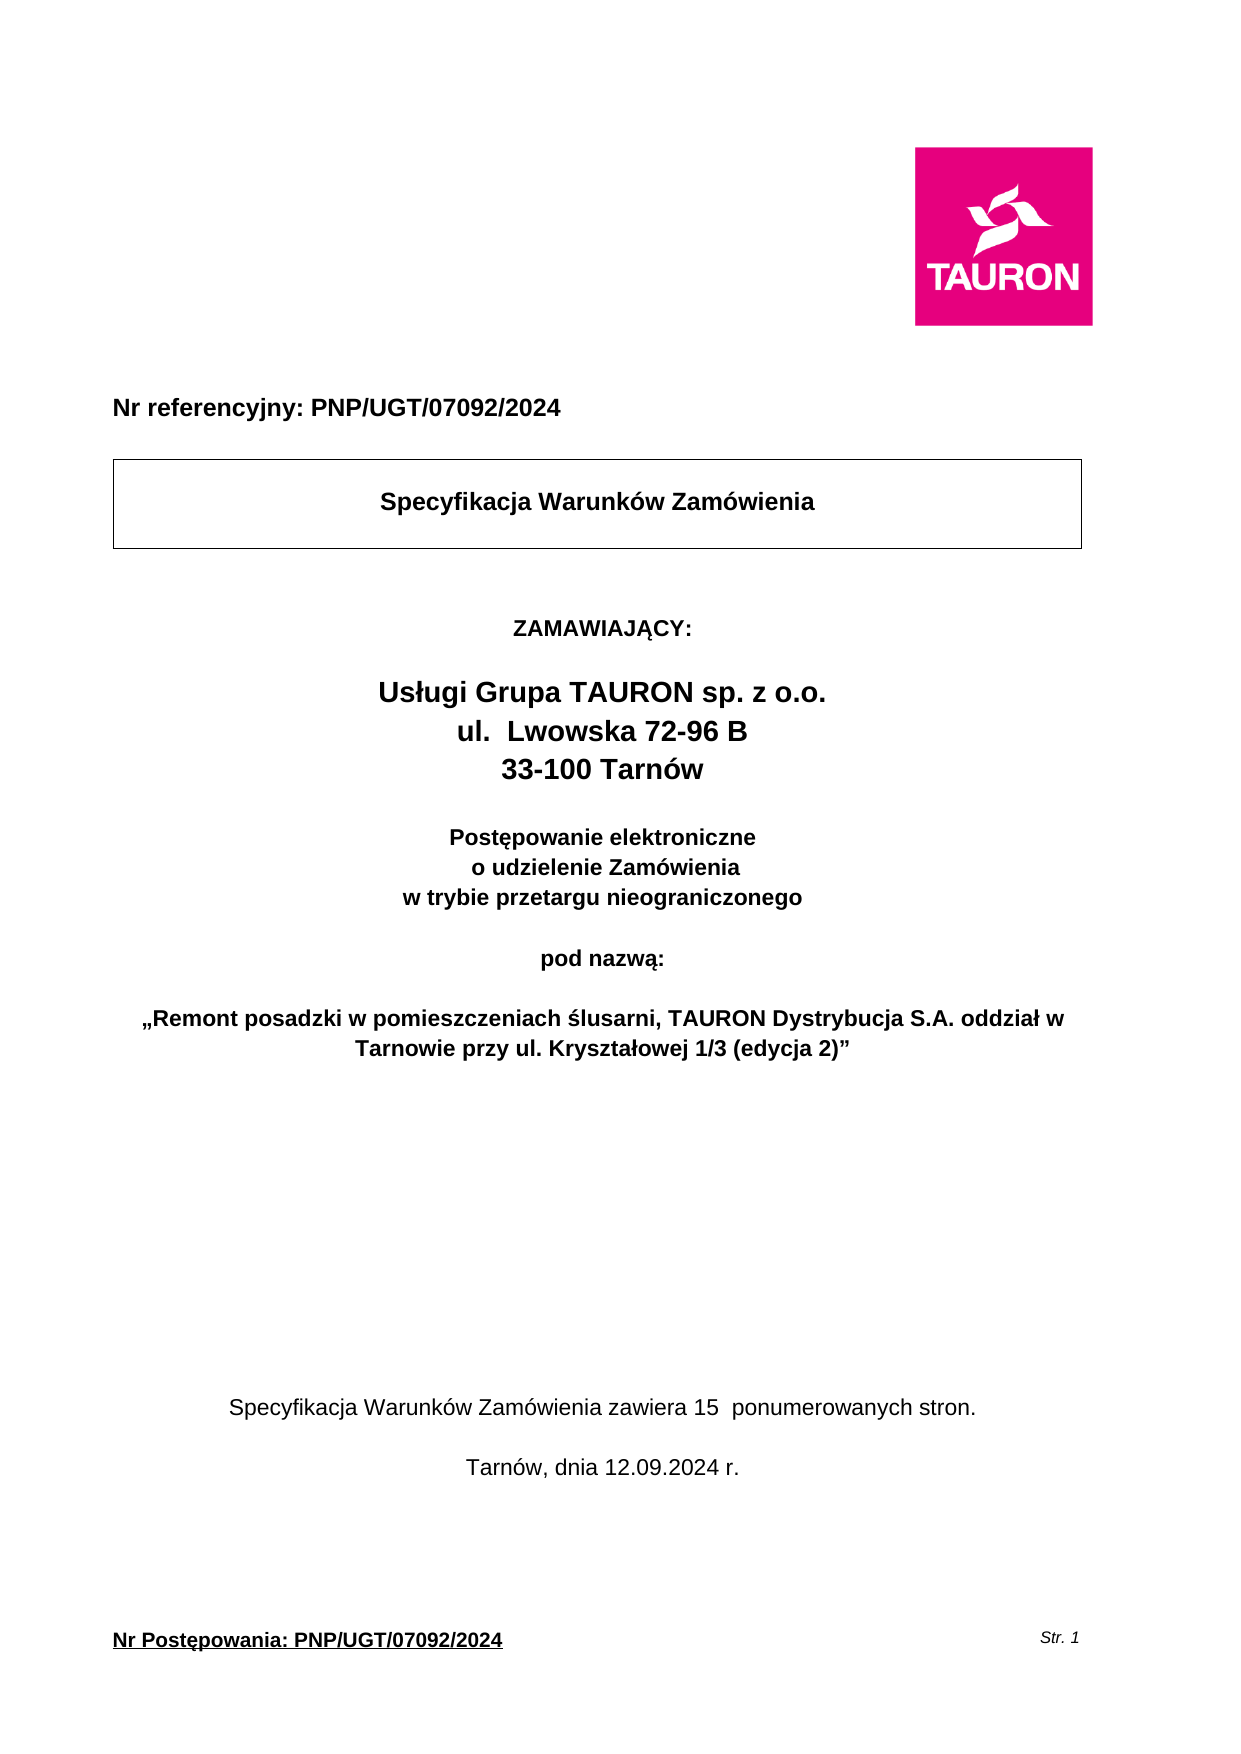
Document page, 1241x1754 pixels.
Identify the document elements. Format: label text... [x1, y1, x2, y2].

picture [915, 147, 1093, 326]
table_header Specyfikacja Warunków Zamówienia [114, 460, 1081, 548]
text pod nazwą: [112, 944, 1093, 971]
text Usługi Grupa TAURON sp. z o.o. [112, 675, 1093, 709]
text 33-100 Tarnów [112, 752, 1093, 786]
text w trybie przetargu nieograniczonego [112, 884, 1093, 911]
text Nr referencyjny: PNP/UGT/07092/2024 [112, 393, 1093, 422]
text Tarnów, dnia 12.09.2024 r. [112, 1454, 1093, 1481]
text „Remont posadzki w pomieszczeniach ślusarni, TAURON Dystrybucja S.A. oddział w Tarnowie przy ul. Kryształowej 1/3 (edycja 2)” [112, 1005, 1093, 1062]
text ZAMAWIAJĄCY: [112, 615, 1093, 641]
text Postępowanie elektroniczne o udzielenie Zamówienia [112, 824, 1093, 880]
text ul. Lwowska 72-96 B [112, 714, 1093, 747]
text Specyfikacja Warunków Zamówienia zawiera 15 ponumerowanych stron. [112, 1394, 1093, 1420]
